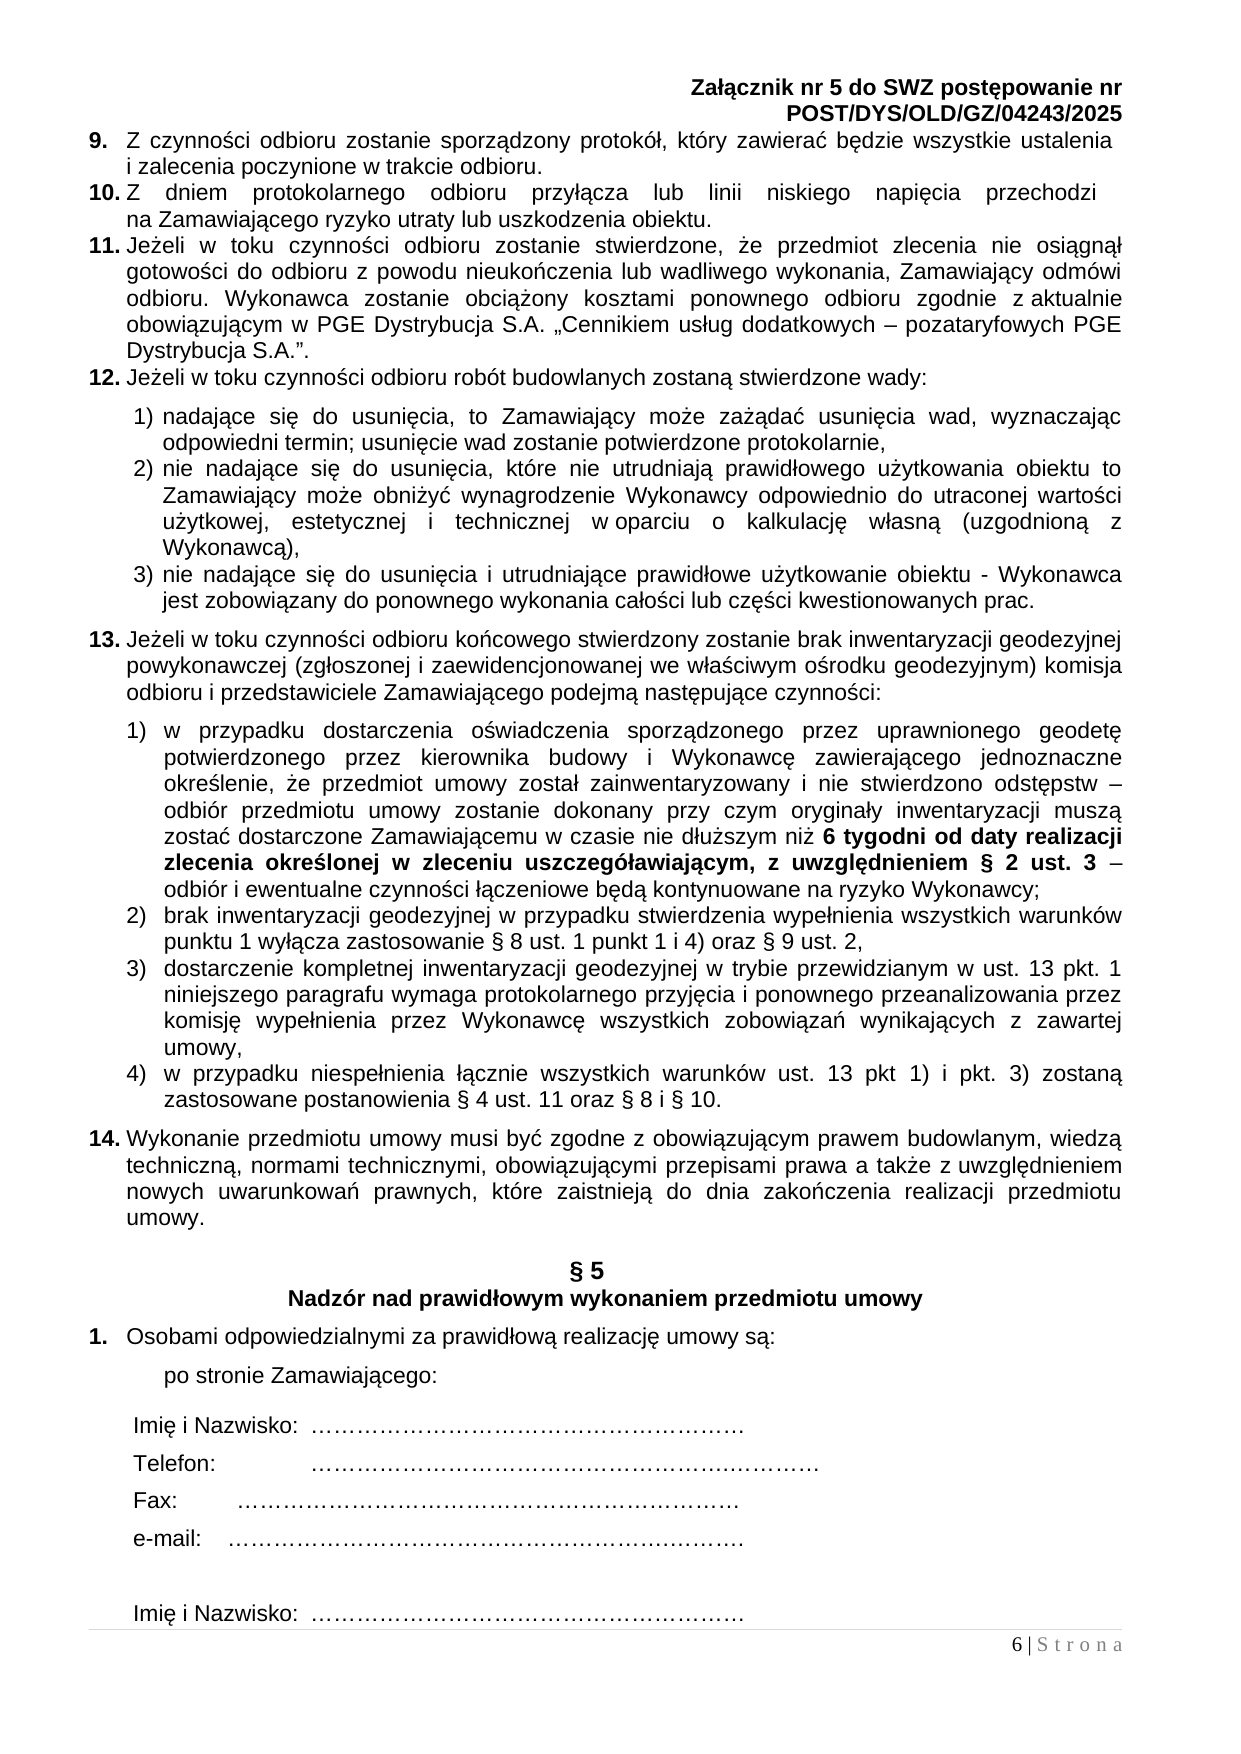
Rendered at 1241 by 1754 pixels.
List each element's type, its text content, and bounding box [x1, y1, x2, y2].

text Imię i Nazwisko: ………………………………………………… [133, 1588, 1122, 1626]
list w przypadku niespełnienia łącznie wszystkich warunków ust. 13 pkt 1) i pkt. 3) zostaną zastosowane postanowienia § 4 ust. 11 oraz § 8 i § 10. [126, 1060, 1122, 1113]
list Osobami odpowiedzialnymi za prawidłową realizację umowy są: [89, 1323, 1122, 1350]
list nie nadające się do usunięcia i utrudniające prawidłowe użytkowanie obiektu - Wykonawca jest zobowiązany do ponownego wykonania całości lub części kwestionowanych prac. [133, 561, 1122, 613]
text Z czynności odbioru zostanie sporządzony protokół, który zawierać będzie wszystkie ustalenia i zalecenia poczynione w trakcie odbioru. [89, 127, 1122, 179]
text Telefon: ……………………………………………….………… [133, 1438, 1122, 1476]
text Jeżeli w toku czynności odbioru końcowego stwierdzony zostanie brak inwentaryzacji geodezyjnej powykonawczej (zgłoszonej i zaewidencjonowanej we właściwym ośrodku geodezyjnym) komisja odbioru i przedstawiciele Zamawiającego podejmą następujące czynności: [89, 626, 1122, 705]
text po stronie Zamawiającego: [164, 1362, 1122, 1388]
list brak inwentaryzacji geodezyjnej w przypadku stwierdzenia wypełnienia wszystkich warunków punktu 1 wyłącza zastosowanie § 8 ust. 1 punkt 1 i 4) oraz § 9 ust. 2, [126, 902, 1122, 955]
text Fax: ………………………………………………………… [133, 1476, 1122, 1513]
list nadające się do usunięcia, to Zamawiający może zażądać usunięcia wad, wyznaczając odpowiedni termin; usunięcie wad zostanie potwierdzone protokolarnie, [133, 403, 1122, 455]
list Wykonanie przedmiotu umowy musi być zgodne z obowiązującym prawem budowlanym, wiedzą techniczną, normami technicznymi, obowiązującymi przepisami prawa a także z uwzględnieniem nowych uwarunkowań prawnych, które zaistnieją do dnia zakończenia realizacji przedmiotu umowy. [89, 1125, 1122, 1231]
list dostarczenie kompletnej inwentaryzacji geodezyjnej w trybie przewidzianym w ust. 13 pkt. 1 niniejszego paragrafu wymaga protokolarnego przyjęcia i ponownego przeanalizowania przez komisję wypełnienia przez Wykonawcę wszystkich zobowiązań wynikających z zawartej umowy, [126, 955, 1122, 1060]
text Jeżeli w toku czynności odbioru robót budowlanych zostaną stwierdzone wady: [89, 364, 1122, 390]
text e-mail: ………………………………………………….………. [133, 1513, 1122, 1551]
text Z dniem protokolarnego odbioru przyłącza lub linii niskiego napięcia przechodzi na Zamawiającego ryzyko utraty lub uszkodzenia obiektu. [89, 179, 1122, 232]
list w przypadku dostarczenia oświadczenia sporządzonego przez uprawnionego geodetę potwierdzonego przez kierownika budowy i Wykonawcę zawierającego jednoznaczne określenie, że przedmiot umowy został zainwentaryzowany i nie stwierdzono odstępstw – odbiór przedmiotu umowy zostanie dokonany przy czym oryginały inwentaryzacji muszą zostać dostarczone Zamawiającemu w czasie nie dłuższym niż 6 tygodni od daty realizacji zlecenia określonej w zleceniu uszczegóławiającym, z uwzględnieniem § 2 ust. 3 – odbiór i ewentualne czynności łączeniowe będą kontynuowane na ryzyko Wykonawcy; [126, 717, 1122, 902]
text Jeżeli w toku czynności odbioru zostanie stwierdzone, że przedmiot zlecenia nie osiągnął gotowości do odbioru z powodu nieukończenia lub wadliwego wykonania, Zamawiający odmówi odbioru. Wykonawca zostanie obciążony kosztami ponownego odbioru zgodnie z aktualnie obowiązującym w PGE Dystrybucja S.A. „Cennikiem usług dodatkowych – pozataryfowych PGE Dystrybucja S.A.”. [89, 232, 1122, 364]
list nie nadające się do usunięcia, które nie utrudniają prawidłowego użytkowania obiektu to Zamawiający może obniżyć wynagrodzenie Wykonawcy odpowiednio do utraconej wartości użytkowej, estetycznej i technicznej w oparciu o kalkulację własną (uzgodnioną z Wykonawcą), [133, 455, 1122, 561]
text Imię i Nazwisko: ………………………………………………… [133, 1401, 1122, 1438]
text Nadzór nad prawidłowym wykonaniem przedmiotu umowy [89, 1284, 1122, 1311]
